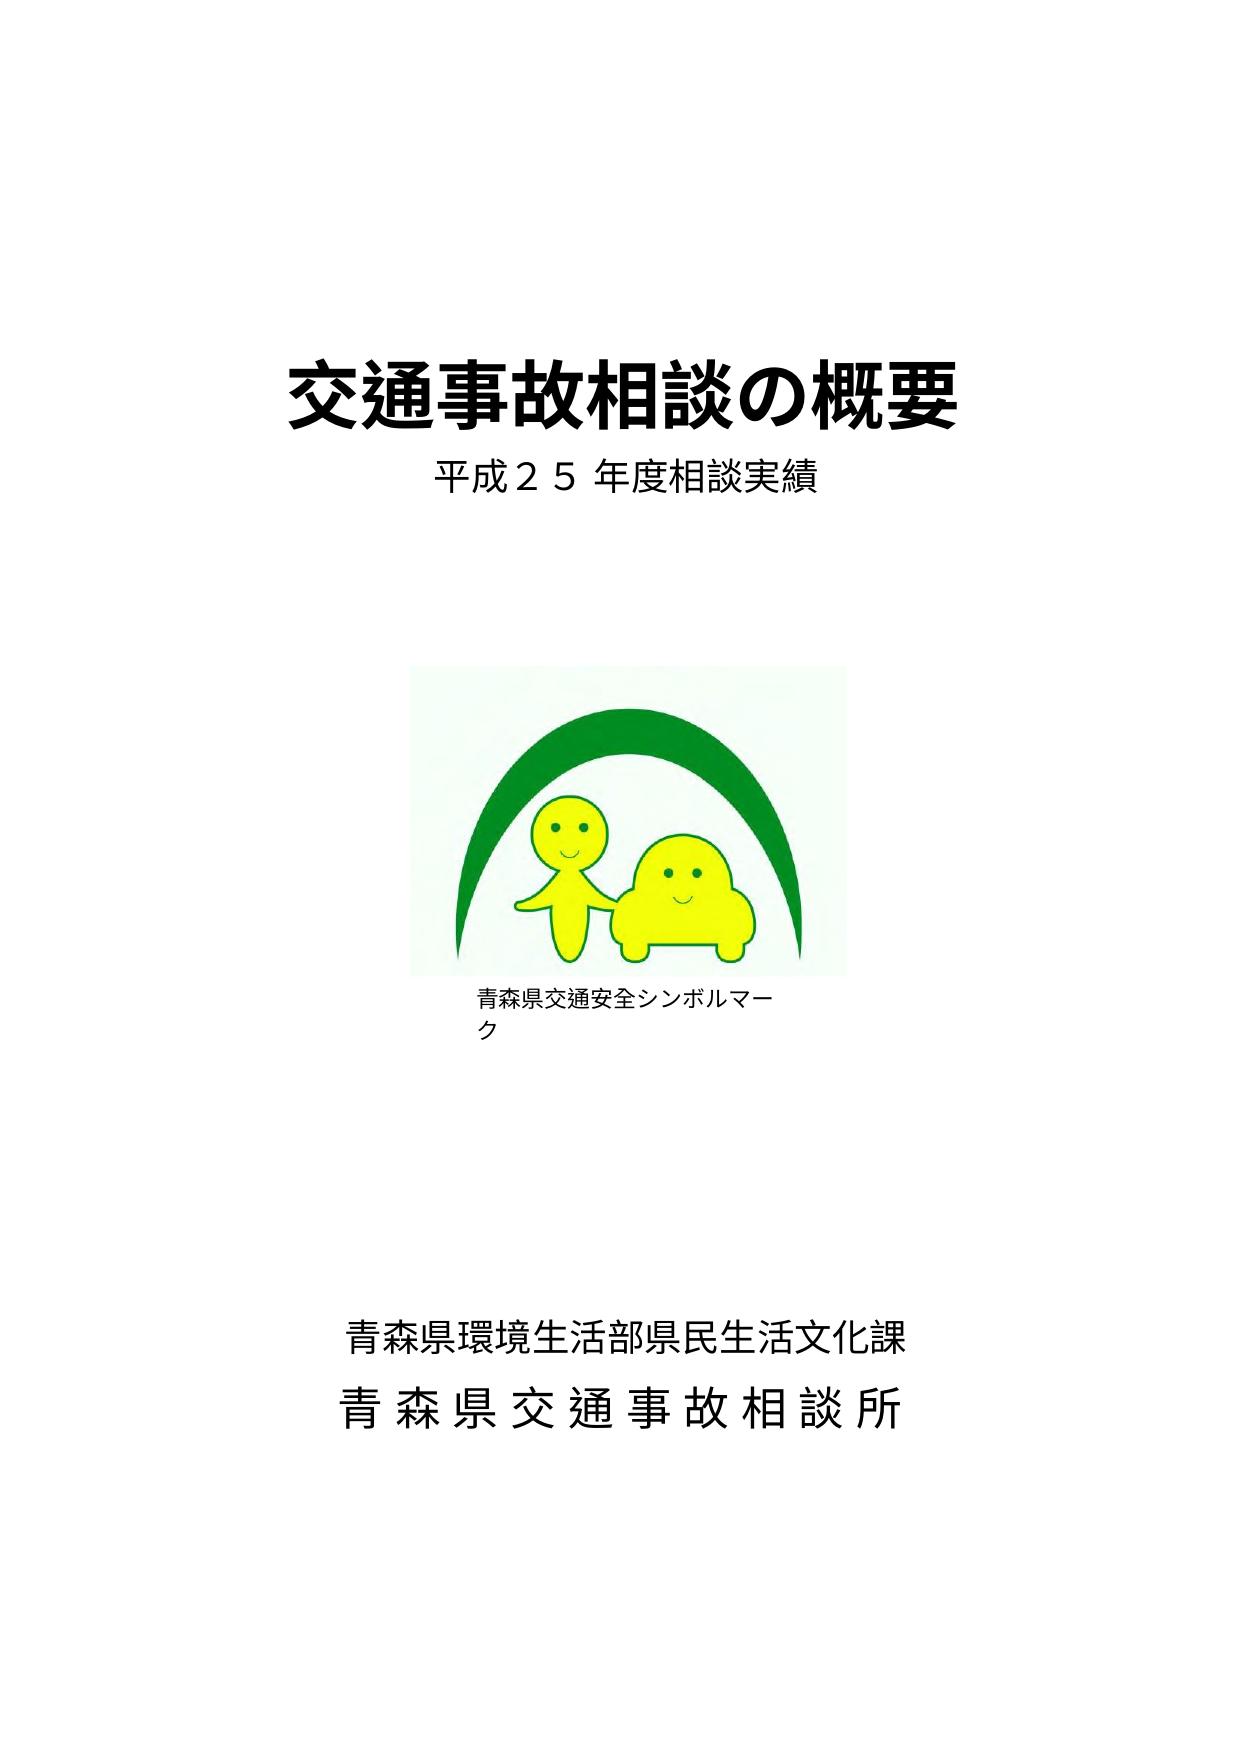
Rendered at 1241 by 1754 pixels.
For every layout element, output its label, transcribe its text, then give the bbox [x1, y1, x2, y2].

text 青 森 県 交 通 事 故 相 談 所 [77, 1377, 1163, 1439]
text 平成２５ 年度相談実績 [77, 450, 1175, 501]
text 青森県環境生活部県民生活文化課 [77, 1311, 1174, 1362]
picture [410, 666, 847, 976]
text 交通事故相談の概要 [77, 344, 1169, 443]
